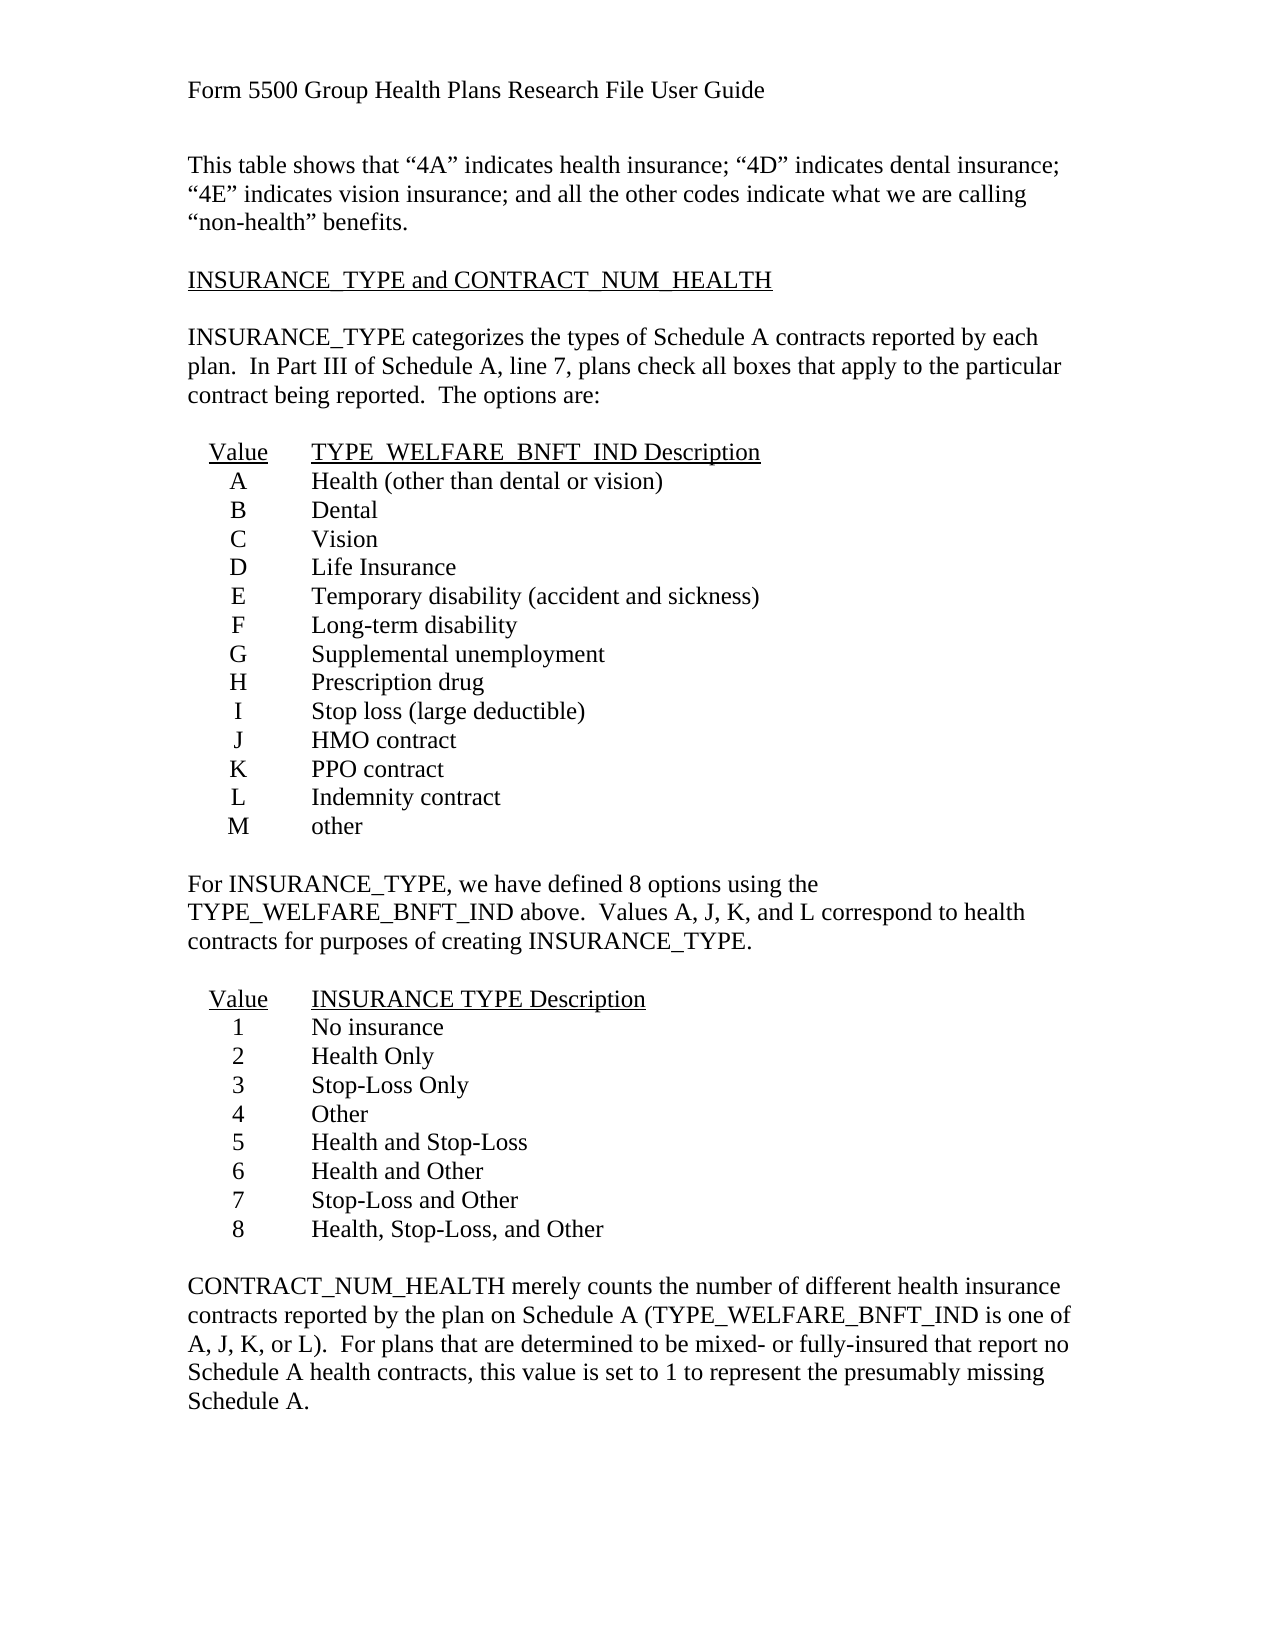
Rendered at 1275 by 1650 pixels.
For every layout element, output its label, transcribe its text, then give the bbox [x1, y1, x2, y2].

table_cell Long-term disability [300, 610, 900, 639]
table_cell Stop-Loss Only [300, 1070, 900, 1099]
table_cell L [176, 783, 300, 811]
table_cell Supplemental unemployment [300, 639, 900, 667]
table_cell G [176, 639, 300, 667]
table_cell Health and Stop-Loss [300, 1128, 900, 1156]
table_cell Dental [300, 495, 900, 524]
table_header INSURANCE TYPE Description [300, 984, 900, 1012]
table_header Value [176, 438, 300, 466]
table_cell 6 [176, 1156, 300, 1185]
table_cell Temporary disability (accident and sickness) [300, 581, 900, 610]
text INSURANCE_TYPE categorizes the types of Schedule A contracts reported by each plan. In Part III of Schedule A, line 7, plans check all boxes that apply to the particular contract being reported. The options are: [187, 322, 1087, 409]
table_cell J [176, 725, 300, 754]
table_header TYPE_WELFARE_BNFT_IND Description [300, 438, 900, 466]
table_cell Health, Stop-Loss, and Other [300, 1214, 900, 1242]
table_cell A [176, 466, 300, 495]
table_cell Prescription drug [300, 668, 900, 696]
table_cell Other [300, 1099, 900, 1127]
table_cell PPO contract [300, 754, 900, 782]
table_cell 7 [176, 1185, 300, 1214]
table_cell other [300, 811, 900, 840]
text For INSURANCE_TYPE, we have defined 8 options using the TYPE_WELFARE_BNFT_IND above. Values A, J, K, and L correspond to health contracts for purposes of creating INSURANCE_TYPE. [187, 869, 1087, 955]
table_cell Stop loss (large deductible) [300, 696, 900, 725]
table_cell H [176, 668, 300, 696]
table_cell I [176, 696, 300, 725]
text CONTRACT_NUM_HEALTH merely counts the number of different health insurance contracts reported by the plan on Schedule A (TYPE_WELFARE_BNFT_IND is one of A, J, K, or L). For plans that are determined to be mixed- or fully-insured that report no Schedule A health contracts, this value is set to 1 to represent the presumably missing Schedule A. [187, 1271, 1087, 1415]
table_cell B [176, 495, 300, 524]
table_cell 1 [176, 1013, 300, 1041]
table_cell Life Insurance [300, 553, 900, 581]
table_cell Health (other than dental or vision) [300, 466, 900, 495]
subtitle INSURANCE_TYPE and CONTRACT_NUM_HEALTH [187, 265, 1087, 294]
table_header Value [176, 984, 300, 1012]
table_cell F [176, 610, 300, 639]
table_cell E [176, 581, 300, 610]
table_cell No insurance [300, 1013, 900, 1041]
table_cell 8 [176, 1214, 300, 1242]
table_cell C [176, 524, 300, 552]
table_cell 2 [176, 1041, 300, 1070]
table_cell Vision [300, 524, 900, 552]
table_cell D [176, 553, 300, 581]
table_cell 4 [176, 1099, 300, 1127]
table_cell Indemnity contract [300, 783, 900, 811]
table_cell M [176, 811, 300, 840]
table_cell 3 [176, 1070, 300, 1099]
table_cell 5 [176, 1128, 300, 1156]
table_cell HMO contract [300, 725, 900, 754]
table_cell Stop-Loss and Other [300, 1185, 900, 1214]
table_cell K [176, 754, 300, 782]
table_cell Health and Other [300, 1156, 900, 1185]
text This table shows that “4A” indicates health insurance; “4D” indicates dental insurance; “4E” indicates vision insurance; and all the other codes indicate what we are calling “non-health” benefits. [187, 150, 1087, 236]
table_cell Health Only [300, 1041, 900, 1070]
